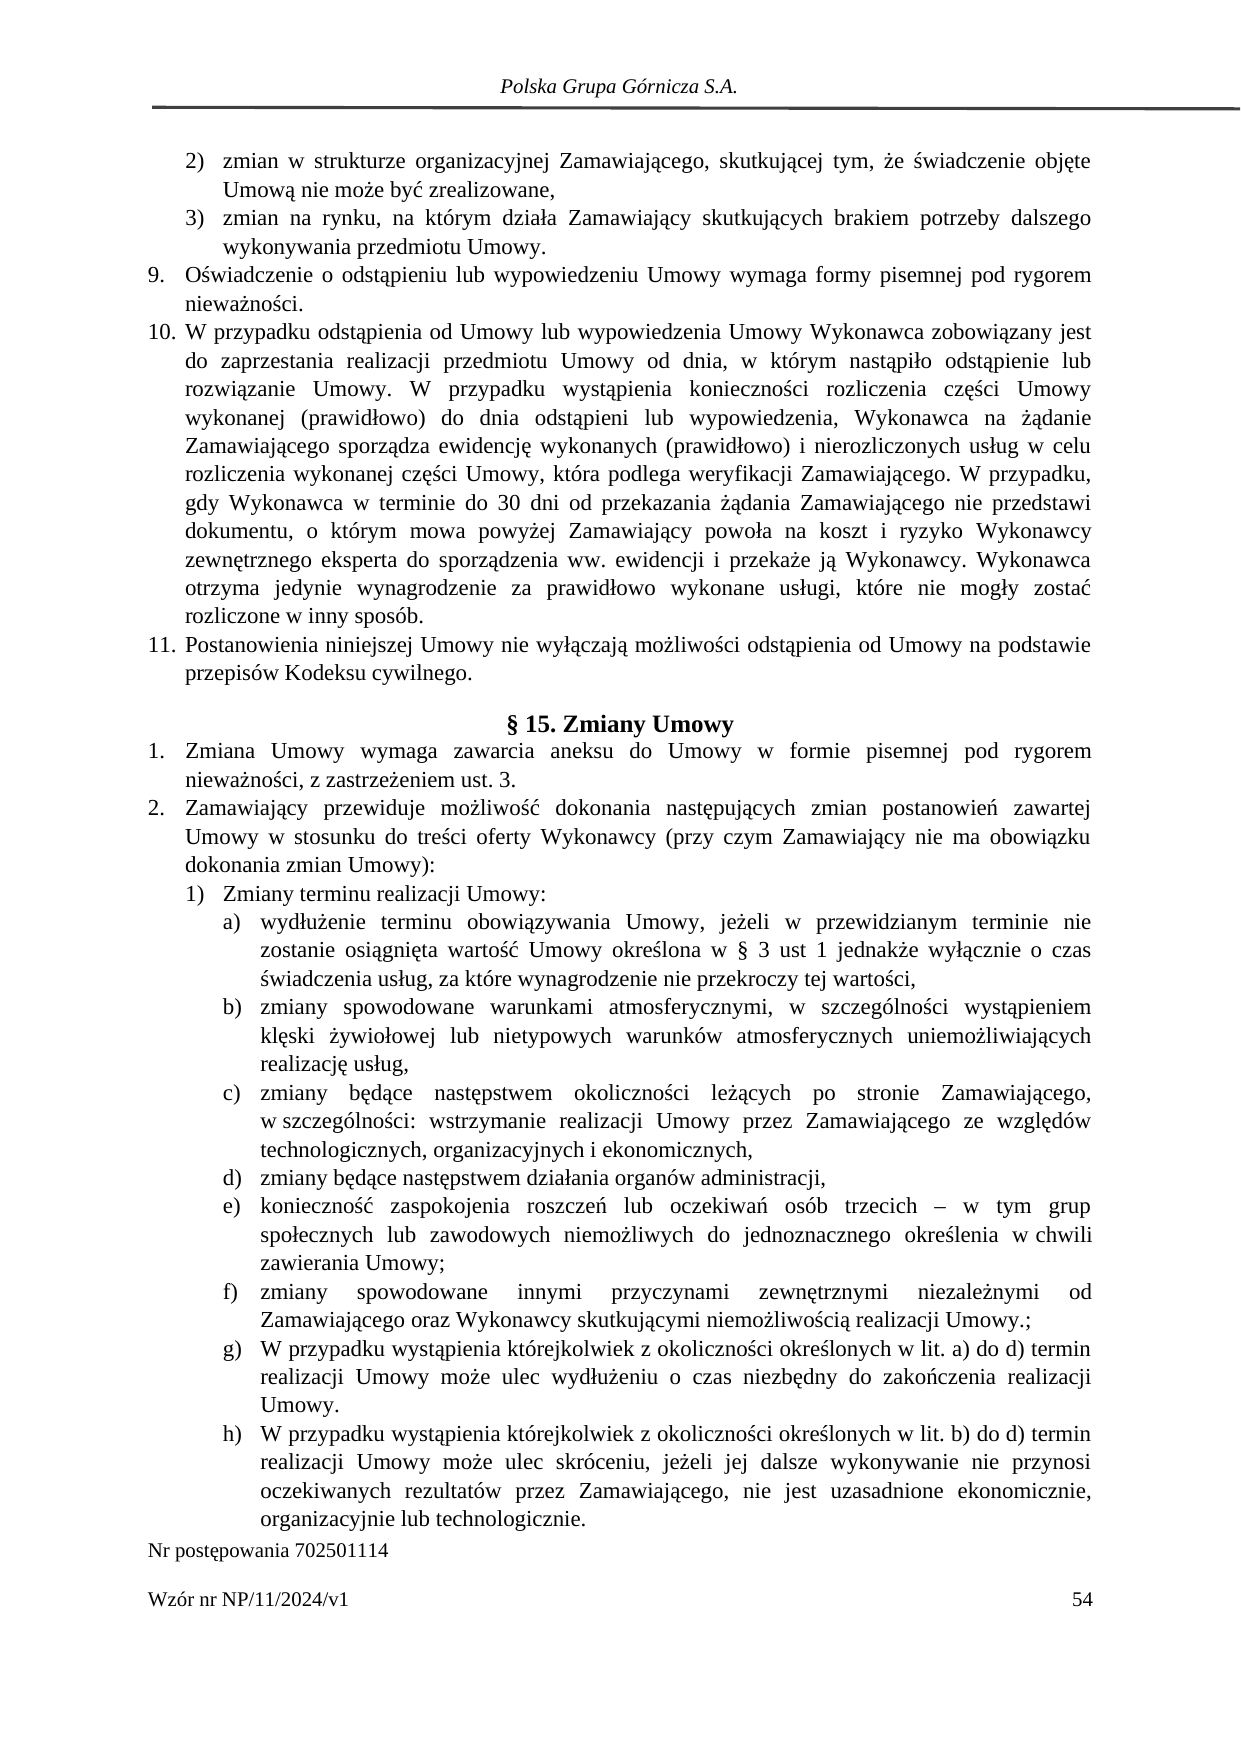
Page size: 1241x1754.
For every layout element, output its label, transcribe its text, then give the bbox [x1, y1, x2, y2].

list Zmiana Umowy wymaga zawarcia aneksu do Umowy w formie pisemnej pod rygorem nieważności, z zastrzeżeniem ust. 3. [148, 737, 1093, 792]
list zmiany będące następstwem okoliczności leżących po stronie Zamawiającego, w szczególności: wstrzymanie realizacji Umowy przez Zamawiającego ze względów technologicznych, organizacyjnych i ekonomicznych, [223, 1079, 1093, 1162]
list zmian na rynku, na którym działa Zamawiający skutkujących brakiem potrzeby dalszego wykonywania przedmiotu Umowy. [185, 204, 1093, 259]
list Oświadczenie o odstąpieniu lub wypowiedzeniu Umowy wymaga formy pisemnej pod rygorem nieważności. [148, 261, 1093, 316]
list W przypadku odstąpienia od Umowy lub wypowiedzenia Umowy Wykonawca zobowiązany jest do zaprzestania realizacji przedmiotu Umowy od dnia, w którym nastąpiło odstąpienie lub rozwiązanie Umowy. W przypadku wystąpienia konieczności rozliczenia części Umowy wykonanej (prawidłowo) do dnia odstąpieni lub wypowiedzenia, Wykonawca na żądanie Zamawiającego sporządza ewidencję wykonanych (prawidłowo) i nierozliczonych usług w celu rozliczenia wykonanej części Umowy, która podlega weryfikacji Zamawiającego. W przypadku, gdy Wykonawca w terminie do 30 dni od przekazania żądania Zamawiającego nie przedstawi dokumentu, o którym mowa powyżej Zamawiający powoła na koszt i ryzyko Wykonawcy zewnętrznego eksperta do sporządzenia ww. ewidencji i przekaże ją Wykonawcy. Wykonawca otrzyma jedynie wynagrodzenie za prawidłowo wykonane usługi, które nie mogły zostać rozliczone w inny sposób. [148, 318, 1093, 629]
list W przypadku wystąpienia którejkolwiek z okoliczności określonych w lit. a) do d) termin realizacji Umowy może ulec wydłużeniu o czas niezbędny do zakończenia realizacji Umowy. [223, 1335, 1093, 1418]
list wydłużenie terminu obowiązywania Umowy, jeżeli w przewidzianym terminie nie zostanie osiągnięta wartość Umowy określona w § 3 ust 1 jednakże wyłącznie o czas świadczenia usług, za które wynagrodzenie nie przekroczy tej wartości, [223, 908, 1093, 991]
list zmiany będące następstwem działania organów administracji, [223, 1164, 1093, 1190]
list Zamawiający przewiduje możliwość dokonania następujących zmian postanowień zawartej Umowy w stosunku do treści oferty Wykonawcy (przy czym Zamawiający nie ma obowiązku dokonania zmian Umowy): [148, 794, 1093, 878]
list zmiany spowodowane warunkami atmosferycznymi, w szczególności wystąpieniem klęski żywiołowej lub nietypowych warunków atmosferycznych uniemożliwiających realizację usług, [223, 993, 1093, 1077]
list zmiany spowodowane innymi przyczynami zewnętrznymi niezależnymi od Zamawiającego oraz Wykonawcy skutkującymi niemożliwością realizacji Umowy.; [223, 1278, 1093, 1333]
list konieczność zaspokojenia roszczeń lub oczekiwań osób trzecich – w tym grup społecznych lub zawodowych niemożliwych do jednoznacznego określenia w chwili zawierania Umowy; [223, 1192, 1093, 1276]
list zmian w strukturze organizacyjnej Zamawiającego, skutkującej tym, że świadczenie objęte Umową nie może być zrealizowane, [185, 148, 1093, 202]
list W przypadku wystąpienia którejkolwiek z okoliczności określonych w lit. b) do d) termin realizacji Umowy może ulec skróceniu, jeżeli jej dalsze wykonywanie nie przynosi oczekiwanych rezultatów przez Zamawiającego, nie jest uzasadnione ekonomicznie, organizacyjnie lub technologicznie. [223, 1420, 1093, 1532]
list Zmiany terminu realizacji Umowy: [185, 880, 1093, 906]
subtitle § 15. Zmiany Umowy [148, 709, 1093, 737]
list Postanowienia niniejszej Umowy nie wyłączają możliwości odstąpienia od Umowy na podstawie przepisów Kodeksu cywilnego. [148, 631, 1093, 686]
